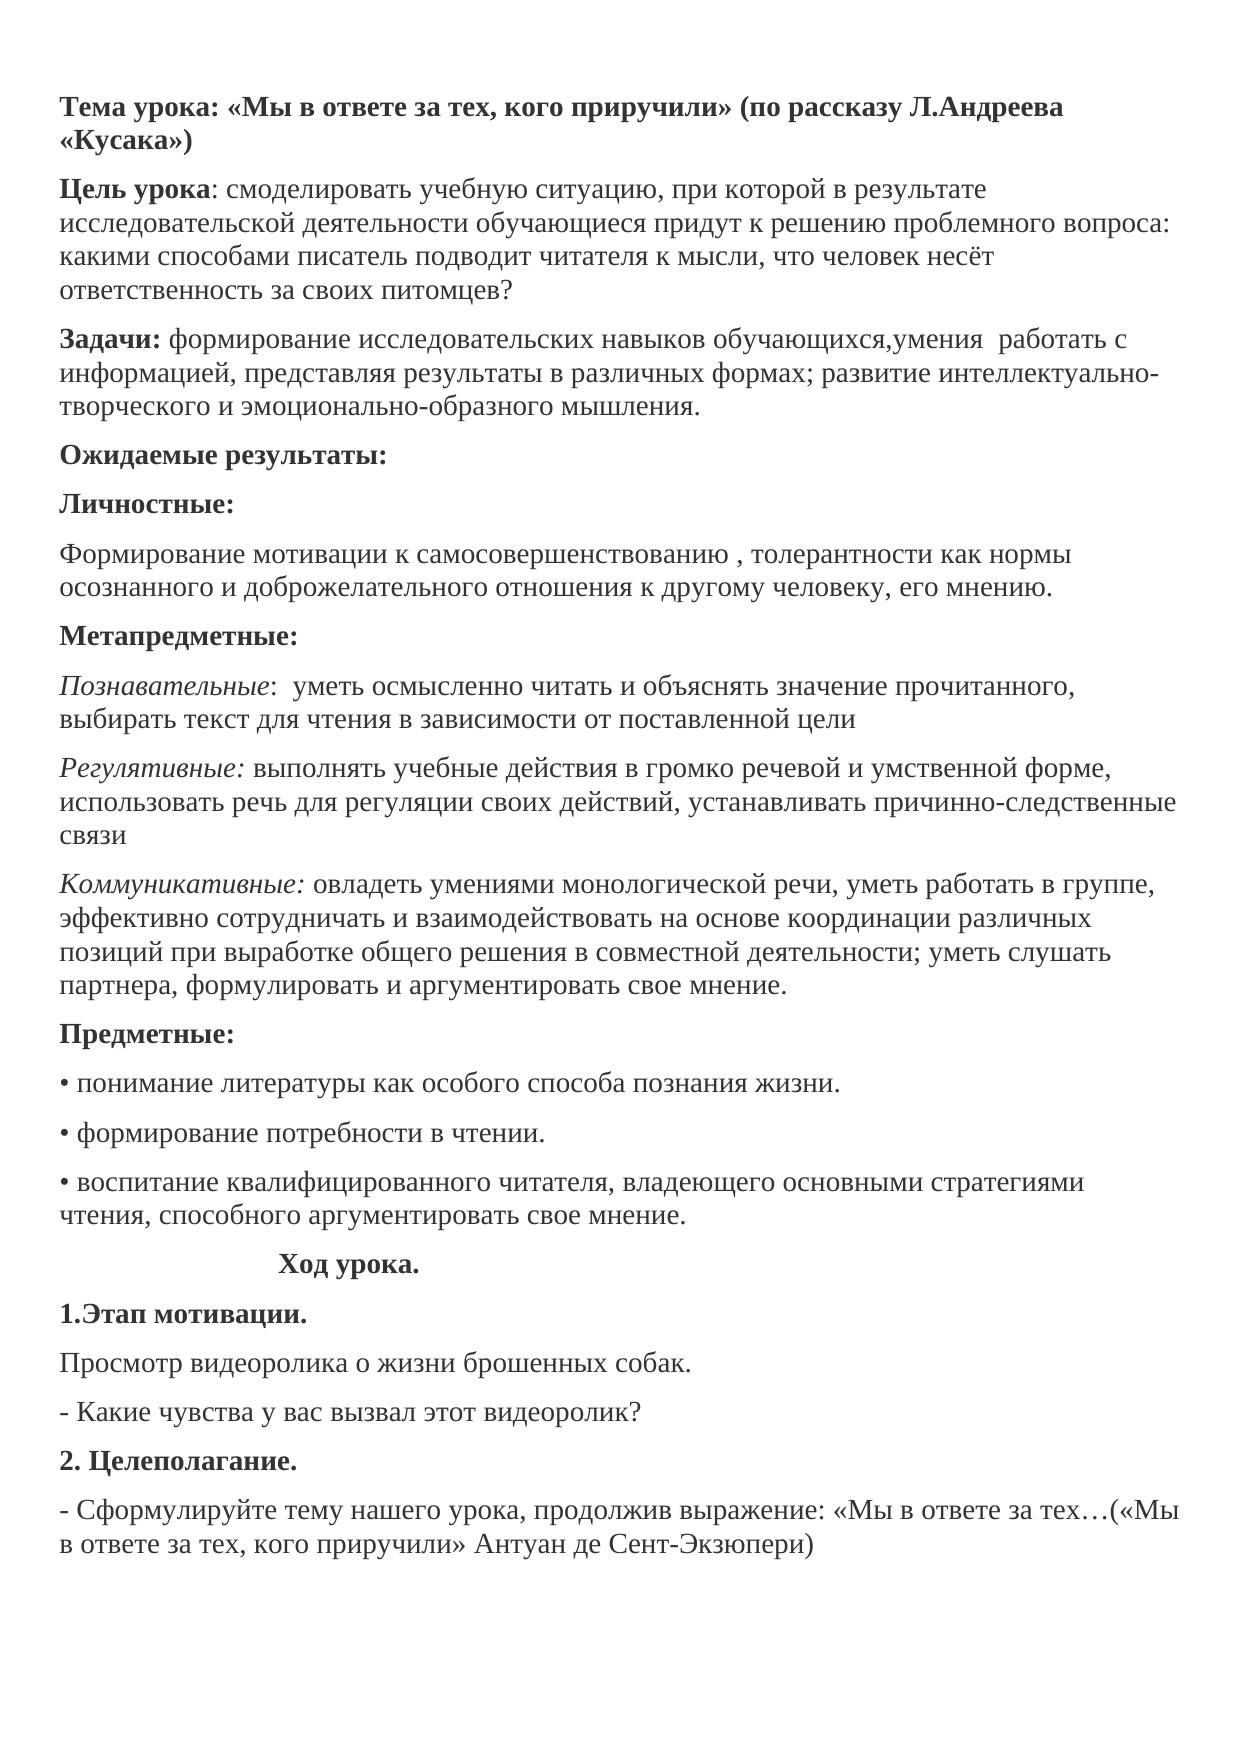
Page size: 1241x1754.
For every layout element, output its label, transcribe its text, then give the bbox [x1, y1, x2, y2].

text Метапредметные: [59, 618, 1181, 652]
text Регулятивные: выполнять учебные действия в громко речевой и умственной форме, использовать речь для регуляции своих действий, устанавливать причинно-следственные связи [59, 750, 1181, 851]
text • понимание литературы как особого способа познания жизни. [59, 1066, 1181, 1099]
text Задачи: формирование исследовательских навыков обучающихся,умения работать с информацией, представляя результаты в различных формах; развитие интеллектуально-творческого и эмоционально-образного мышления. [59, 321, 1181, 422]
text Формирование мотивации к самосовершенствованию , толерантности как нормы осознанного и доброжелательного отношения к другому человеку, его мнению. [59, 536, 1181, 603]
text 2. Целеполагание. [59, 1443, 1181, 1477]
text Коммуникативные: овладеть умениями монологической речи, уметь работать в группе, эффективно сотрудничать и взаимодействовать на основе координации различных позиций при выработке общего решения в совместной деятельности; уметь слушать партнера, формулировать и аргументировать свое мнение. [59, 867, 1181, 1001]
text Познавательные: уметь осмысленно читать и объяснять значение прочитанного, выбирать текст для чтения в зависимости от поставленной цели [59, 668, 1181, 735]
text - Сформулируйте тему нашего урока, продолжив выражение: «Мы в ответе за тех…(«Мы в ответе за тех, кого приручили» Антуан де Сент-Экзюпери) [59, 1492, 1181, 1559]
text Личностные: [59, 487, 1181, 520]
text • формирование потребности в чтении. [59, 1115, 1181, 1148]
text Ожидаемые результаты: [59, 437, 1181, 471]
text Предметные: [59, 1016, 1181, 1050]
text Просмотр видеоролика о жизни брошенных собак. [59, 1345, 1181, 1378]
text Тема урока: «Мы в ответе за тех, кого приручили» (по рассказу Л.Андреева «Кусака») [59, 89, 1181, 156]
text - Какие чувства у вас вызвал этот видеоролик? [59, 1394, 1181, 1428]
text 1.Этап мотивации. [59, 1296, 1181, 1329]
text Ход урока. [59, 1247, 1181, 1280]
text • воспитание квалифицированного читателя, владеющего основными стратегиями чтения, способного аргументировать свое мнение. [59, 1164, 1181, 1231]
text Цель урока: смоделировать учебную ситуацию, при которой в результате исследовательской деятельности обучающиеся придут к решению проблемного вопроса: какими способами писатель подводит читателя к мысли, что человек несёт ответственность за своих питомцев? [59, 171, 1181, 306]
